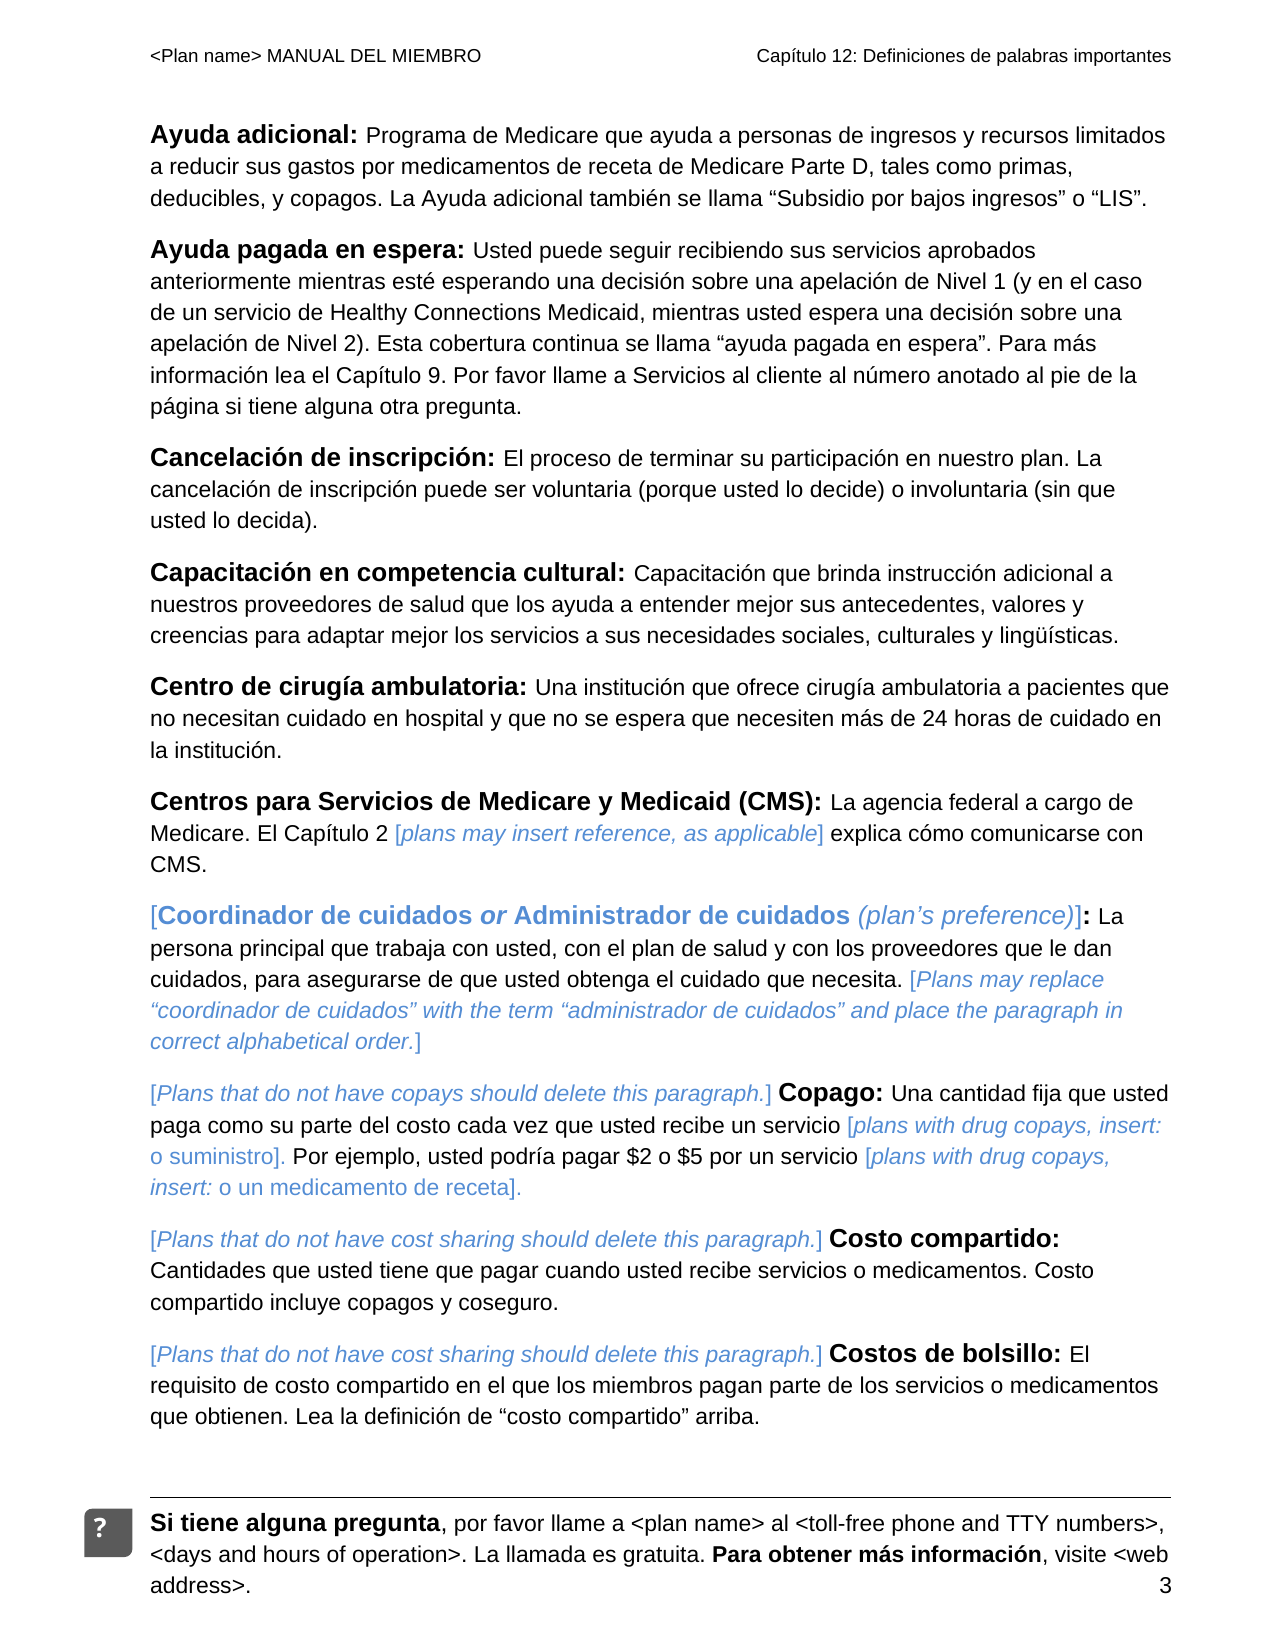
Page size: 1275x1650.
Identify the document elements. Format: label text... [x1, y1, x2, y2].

text [Plans that do not have cost sharing should delete this paragraph.] Costo compartido: Cantidades que usted tiene que pagar cuando usted recibe servicios o medicamentos. Costo compartido incluye copagos y coseguro. [150, 1223, 1171, 1316]
text Ayuda adicional: Programa de Medicare que ayuda a personas de ingresos y recursos limitados a reducir sus gastos por medicamentos de receta de Medicare Parte D, tales como primas, deducibles, y copagos. La Ayuda adicional también se llama “Subsidio por bajos ingresos” o “LIS”. [150, 118, 1171, 212]
text Capacitación en competencia cultural: Capacitación que brinda instrucción adicional a nuestros proveedores de salud que los ayuda a entender mejor sus antecedentes, valores y creencias para adaptar mejor los servicios a sus necesidades sociales, culturales y lingüísticas. [150, 556, 1171, 650]
text Cancelación de inscripción: El proceso de terminar su participación en nuestro plan. La cancelación de inscripción puede ser voluntaria (porque usted lo decide) o involuntaria (sin que usted lo decida). [150, 441, 1171, 535]
text Centro de cirugía ambulatoria: Una institución que ofrece cirugía ambulatoria a pacientes que no necesitan cuidado en hospital y que no se espera que necesiten más de 24 horas de cuidado en la institución. [150, 671, 1171, 764]
text Centros para Servicios de Medicare y Medicaid (CMS): La agencia federal a cargo de Medicare. El Capítulo 2 [plans may insert reference, as applicable] explica cómo comunicarse con CMS. [150, 785, 1171, 879]
text [Plans that do not have cost sharing should delete this paragraph.] Costos de bolsillo: El requisito de costo compartido en el que los miembros pagan parte de los servicios o medicamentos que obtienen. Lea la definición de “costo compartido” arriba. [150, 1337, 1171, 1431]
text [Coordinador de cuidados or Administrador de cuidados (plan’s preference)]: La persona principal que trabaja con usted, con el plan de salud y con los proveedores que le dan cuidados, para asegurarse de que usted obtenga el cuidado que necesita. [Plans may replace “coordinador de cuidados” with the term “administrador de cuidados” and place the paragraph in correct alphabetical order.] [150, 900, 1171, 1056]
text Ayuda pagada en espera: Usted puede seguir recibiendo sus servicios aprobados anteriormente mientras esté esperando una decisión sobre una apelación de Nivel 1 (y en el caso de un servicio de Healthy Connections Medicaid, mientras usted espera una decisión sobre una apelación de Nivel 2). Esta cobertura continua se llama “ayuda pagada en espera”. Para más información lea el Capítulo 9. Por favor llame a Servicios al cliente al número anotado al pie de la página si tiene alguna otra pregunta. [150, 233, 1171, 421]
text [Plans that do not have copays should delete this paragraph.] Copago: Una cantidad fija que usted paga como su parte del costo cada vez que usted recibe un servicio [plans with drug copays, insert: o suministro]. Por ejemplo, usted podría pagar $2 o $5 por un servicio [plans with drug copays, insert: o un medicamento de receta]. [150, 1077, 1171, 1202]
